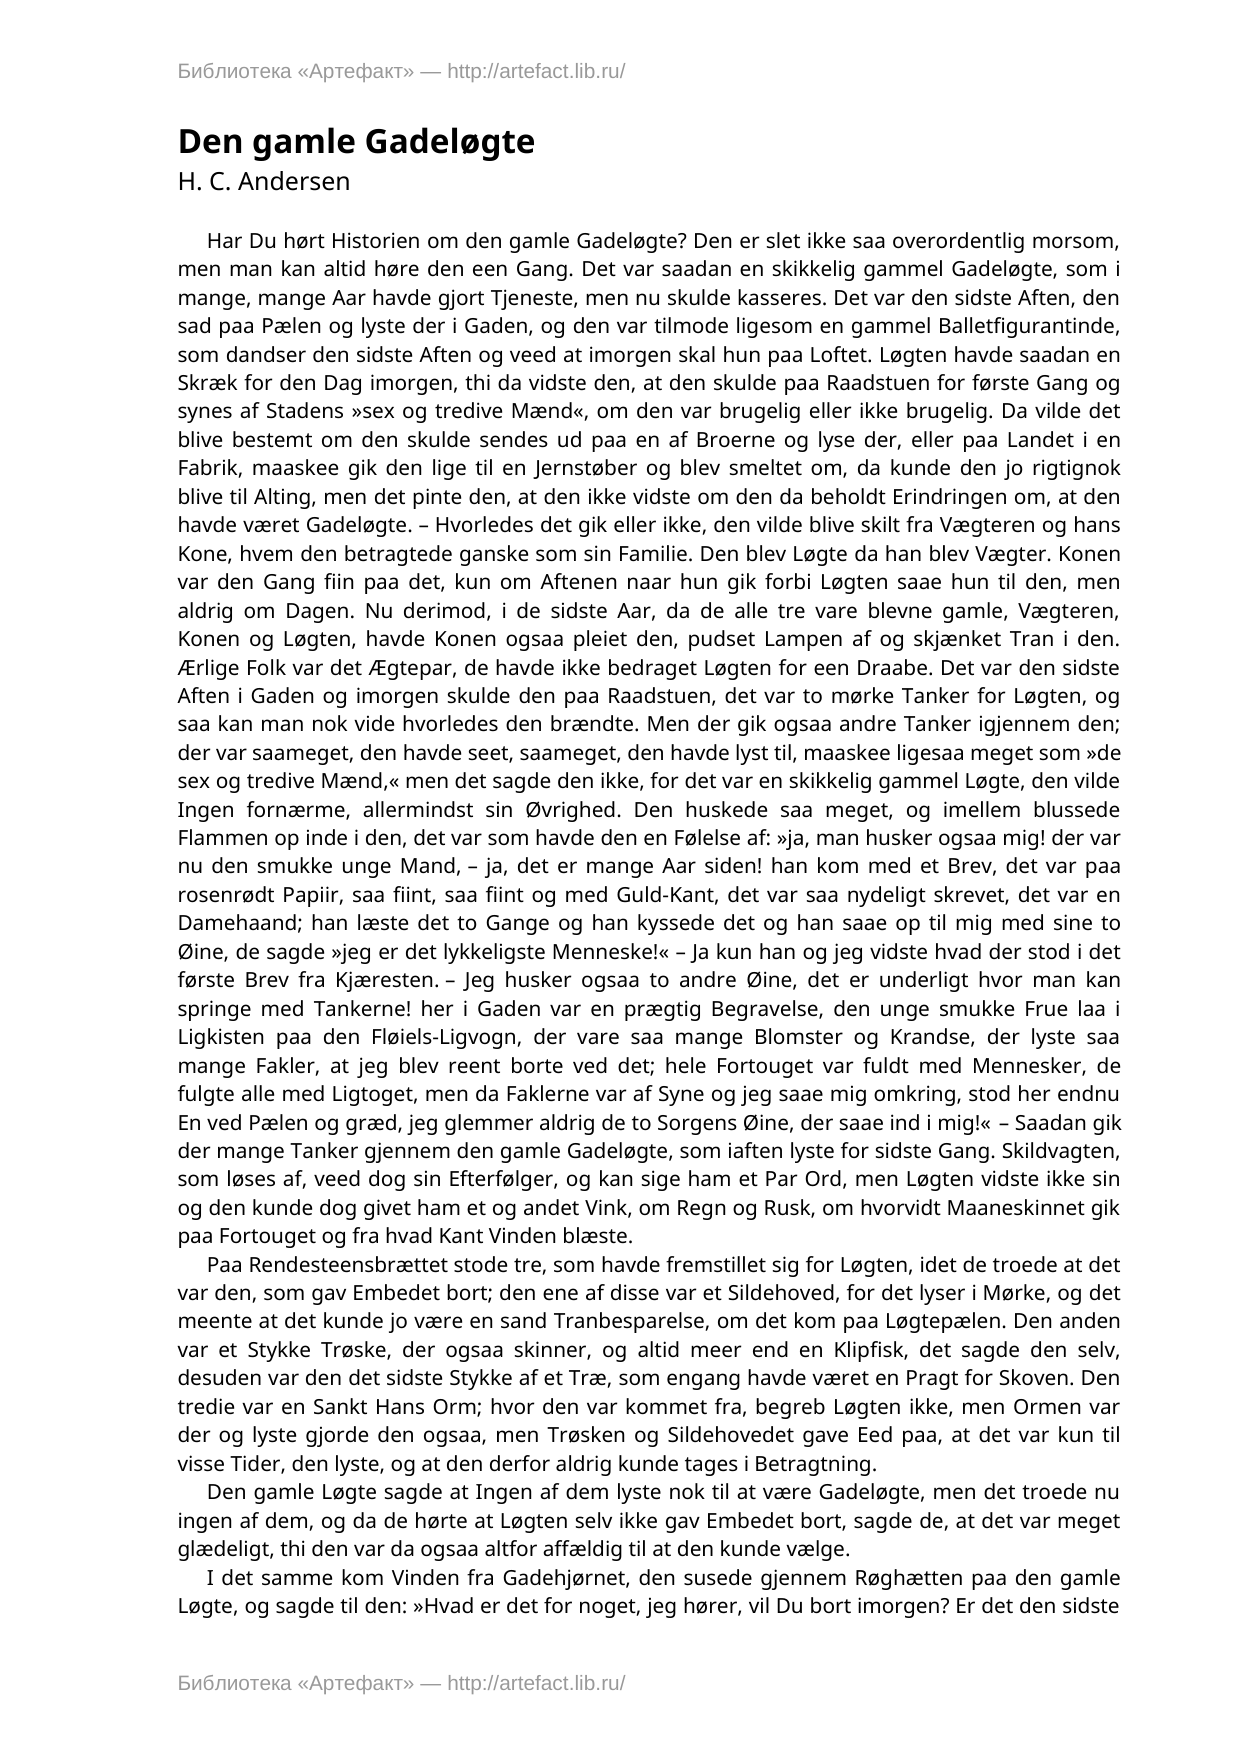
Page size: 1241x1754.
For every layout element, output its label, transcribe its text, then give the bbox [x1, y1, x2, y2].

text Paa Rendesteensbrættet stode tre, som havde fremstillet sig for Løgten, idet de troede at det var den, som gav Embedet bort; den ene af disse var et Sildehoved, for det lyser i Mørke, og det meente at det kunde jo være en sand Tranbesparelse, om det kom paa Løgtepælen. Den anden var et Stykke Trøske, der ogsaa skinner, og altid meer end en Klipfisk, det sagde den selv, desuden var den det sidste Stykke af et Træ, som engang havde været en Pragt for Skoven. Den tredie var en Sankt Hans Orm; hvor den var kommet fra, begreb Løgten ikke, men Ormen var der og lyste gjorde den ogsaa, men Trøsken og Sildehovedet gave Eed paa, at det var kun til visse Tider, den lyste, og at den derfor aldrig kunde tages i Betragtning. [177, 1250, 1122, 1477]
text Den gamle Gadeløgte [177, 118, 1122, 163]
text Har Du hørt Historien om den gamle Gadeløgte? Den er slet ikke saa overordentlig morsom, men man kan altid høre den een Gang. Det var saadan en skikkelig gammel Gadeløgte, som i mange, mange Aar havde gjort Tjeneste, men nu skulde kasseres. Det var den sidste Aften, den sad paa Pælen og lyste der i Gaden, og den var tilmode ligesom en gammel Balletfigurantinde, som dandser den sidste Aften og veed at imorgen skal hun paa Loftet. Løgten havde saadan en Skræk for den Dag imorgen, thi da vidste den, at den skulde paa Raadstuen for første Gang og synes af Stadens »sex og tredive Mænd«, om den var brugelig eller ikke brugelig. Da vilde det blive bestemt om den skulde sendes ud paa en af Broerne og lyse der, eller paa Landet i en Fabrik, maaskee gik den lige til en Jernstøber og blev smeltet om, da kunde den jo rigtignok blive til Alting, men det pinte den, at den ikke vidste om den da beholdt Erindringen om, at den havde været Gadeløgte. – Hvorledes det gik eller ikke, den vilde blive skilt fra Vægteren og hans Kone, hvem den betragtede ganske som sin Familie. Den blev Løgte da han blev Vægter. Konen var den Gang fiin paa det, kun om Aftenen naar hun gik forbi Løgten saae hun til den, men aldrig om Dagen. Nu derimod, i de sidste Aar, da de alle tre vare blevne gamle, Vægteren, Konen og Løgten, havde Konen ogsaa pleiet den, pudset Lampen af og skjænket Tran i den. Ærlige Folk var det Ægtepar, de havde ikke bedraget Løgten for een Draabe. Det var den sidste Aften i Gaden og imorgen skulde den paa Raadstuen, det var to mørke Tanker for Løgten, og saa kan man nok vide hvorledes den brændte. Men der gik ogsaa andre Tanker igjennem den; der var saameget, den havde seet, saameget, den havde lyst til, maaskee ligesaa meget som »de sex og tredive Mænd,« men det sagde den ikke, for det var en skikkelig gammel Løgte, den vilde Ingen fornærme, allermindst sin Øvrighed. Den huskede saa meget, og imellem blussede Flammen op inde i den, det var som havde den en Følelse af: »ja, man husker ogsaa mig! der var nu den smukke unge Mand, – ja, det er mange Aar siden! han kom med et Brev, det var paa rosenrødt Papiir, saa fiint, saa fiint og med Guld-Kant, det var saa nydeligt skrevet, det var en Damehaand; han læste det to Gange og han kyssede det og han saae op til mig med sine to Øine, de sagde »jeg er det lykkeligste Menneske!« – Ja kun han og jeg vidste hvad der stod i det første Brev fra Kjæresten. – Jeg husker ogsaa to andre Øine, det er underligt hvor man kan springe med Tankerne! her i Gaden var en prægtig Begravelse, den unge smukke Frue laa i Ligkisten paa den Fløiels-Ligvogn, der vare saa mange Blomster og Krandse, der lyste saa mange Fakler, at jeg blev reent borte ved det; hele Fortouget var fuldt med Mennesker, de fulgte alle med Ligtoget, men da Faklerne var af Syne og jeg saae mig omkring, stod her endnu En ved Pælen og græd, jeg glemmer aldrig de to Sorgens Øine, der saae ind i mig!« – Saadan gik der mange Tanker gjennem den gamle Gadeløgte, som iaften lyste for sidste Gang. Skildvagten, som løses af, veed dog sin Efterfølger, og kan sige ham et Par Ord, men Løgten vidste ikke sin og den kunde dog givet ham et og andet Vink, om Regn og Rusk, om hvorvidt Maaneskinnet gik paa Fortouget og fra hvad Kant Vinden blæste. [177, 226, 1122, 1250]
text H. C. Andersen [177, 163, 1122, 198]
text Den gamle Løgte sagde at Ingen af dem lyste nok til at være Gadeløgte, men det troede nu ingen af dem, og da de hørte at Løgten selv ikke gav Embedet bort, sagde de, at det var meget glædeligt, thi den var da ogsaa altfor affældig til at den kunde vælge. [177, 1477, 1122, 1563]
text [177, 1563, 1122, 1619]
